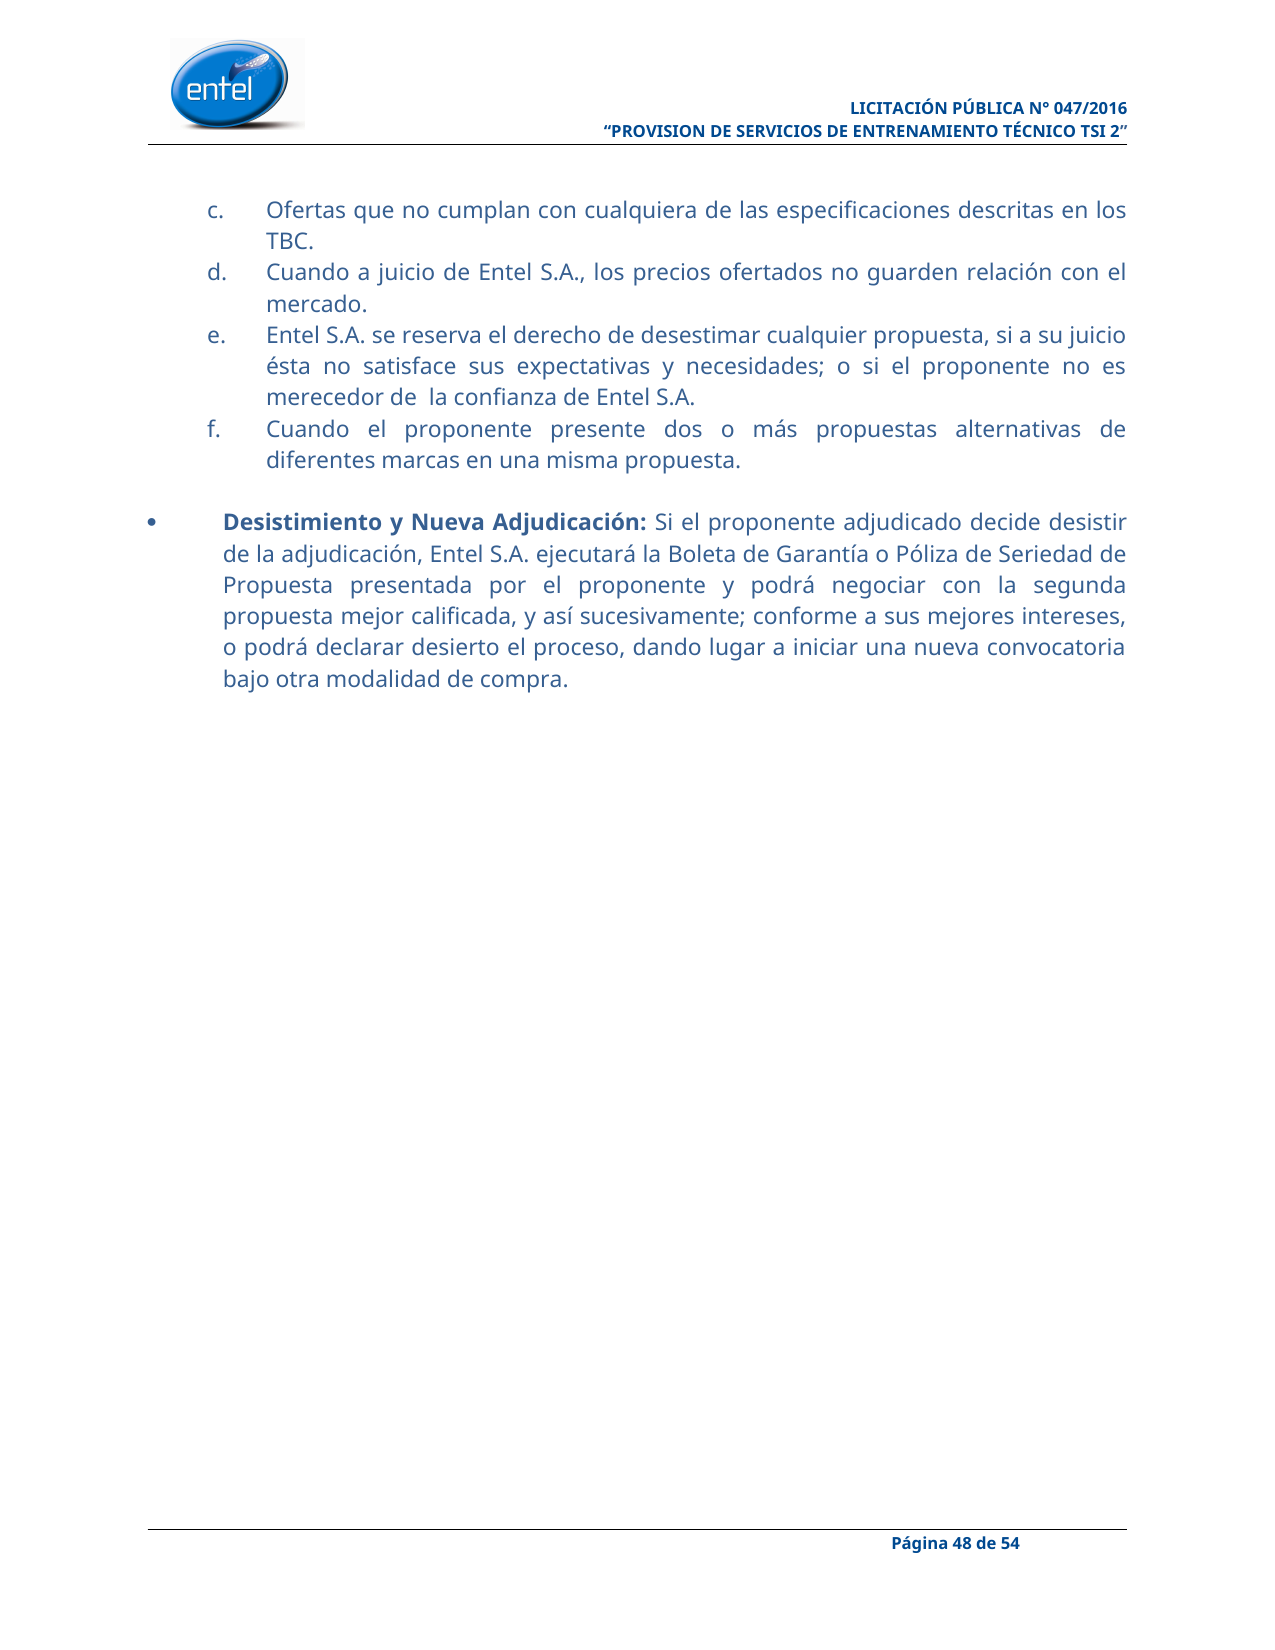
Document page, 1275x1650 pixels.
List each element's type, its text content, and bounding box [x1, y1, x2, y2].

list Ofertas que no cumplan con cualquiera de las especificaciones descritas en los TBC. [207, 194, 1127, 256]
list Cuando el proponente presente dos o más propuestas alternativas de diferentes marcas en una misma propuesta. [207, 413, 1127, 475]
list Entel S.A. se reserva el derecho de desestimar cualquier propuesta, si a su juicio ésta no satisface sus expectativas y necesidades; o si el proponente no es merecedor de la confianza de Entel S.A. [207, 319, 1127, 413]
list Desistimiento y Nueva Adjudicación: Si el proponente adjudicado decide desistir de la adjudicación, Entel S.A. ejecutará la Boleta de Garantía o Póliza de Seriedad de Propuesta presentada por el proponente y podrá negociar con la segunda propuesta mejor calificada, y así sucesivamente; conforme a sus mejores intereses, o podrá declarar desierto el proceso, dando lugar a iniciar una nueva convocatoria bajo otra modalidad de compra. [148, 506, 1127, 694]
list Cuando a juicio de Entel S.A., los precios ofertados no guarden relación con el mercado. [207, 256, 1127, 319]
picture [170, 38, 305, 130]
